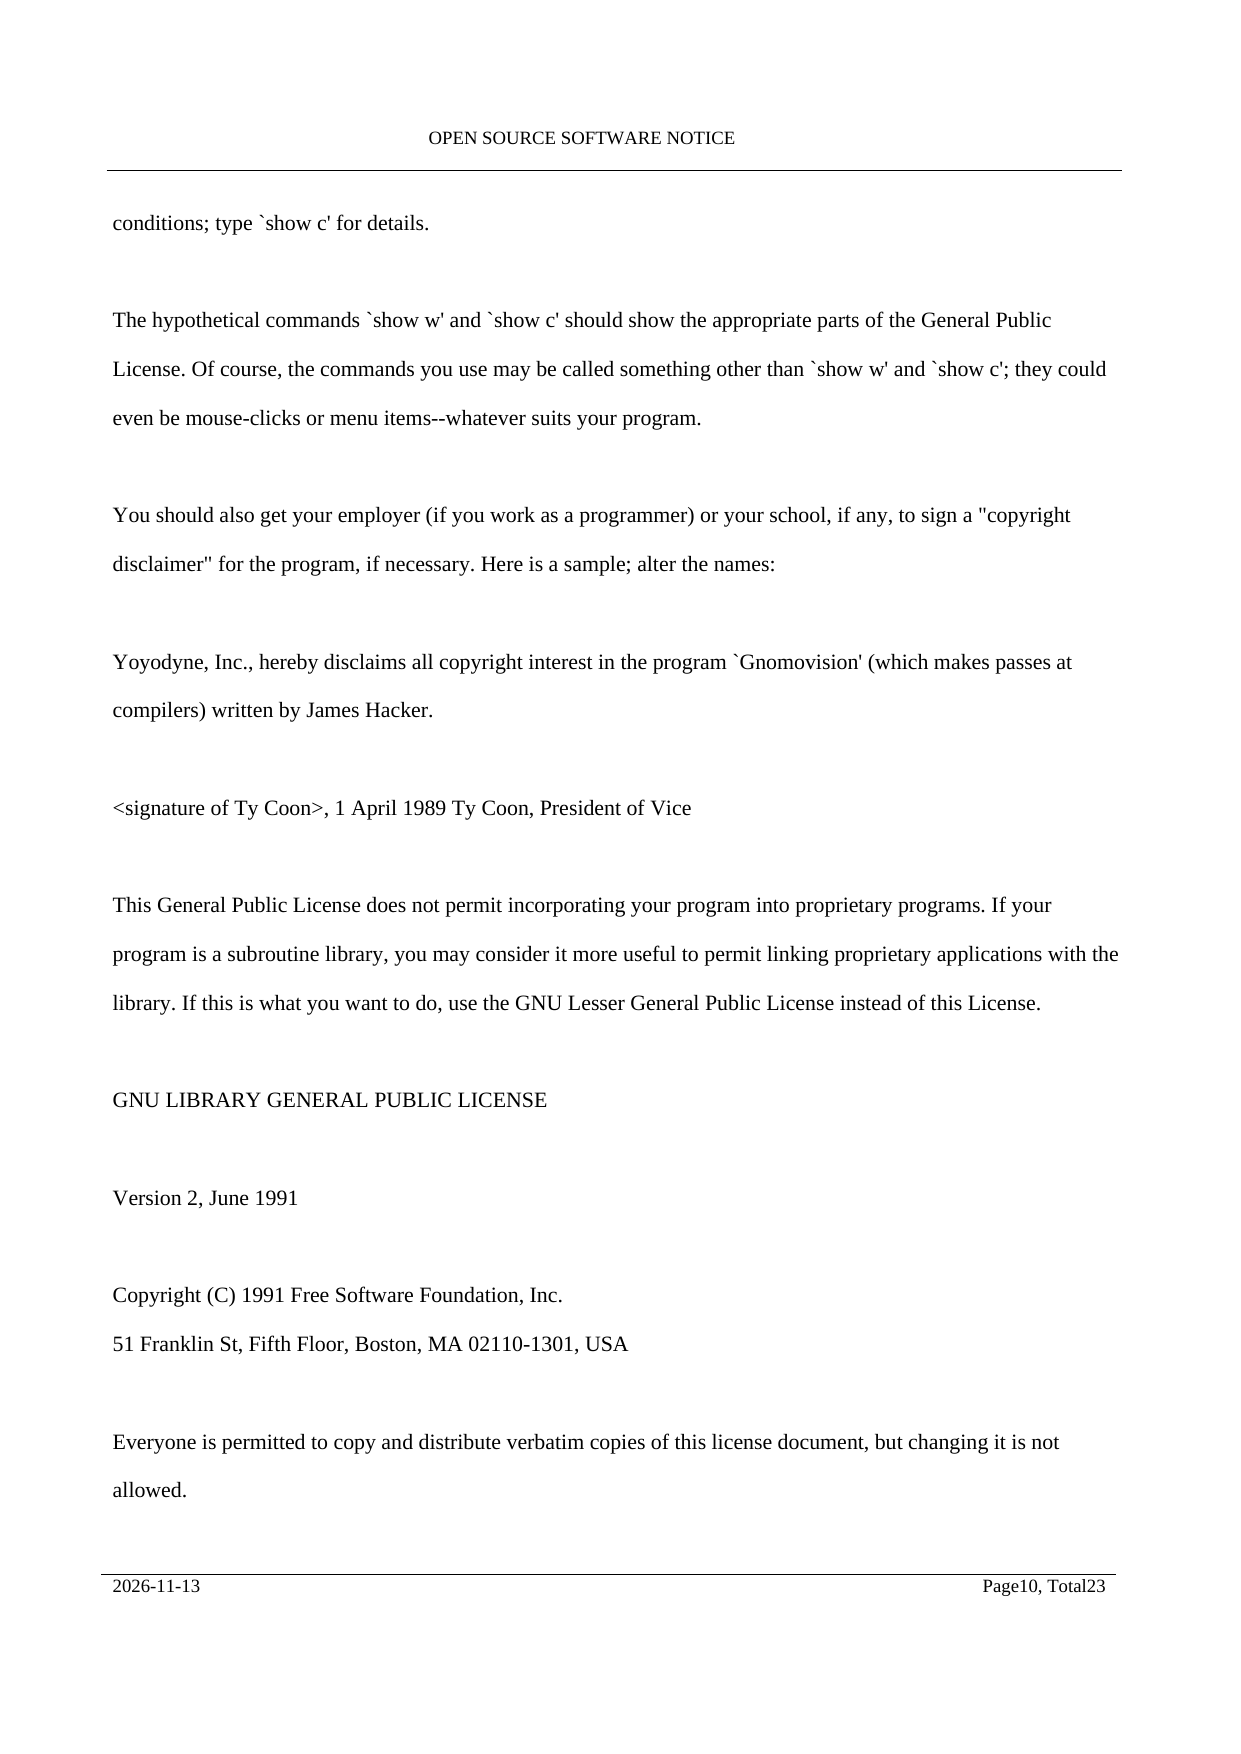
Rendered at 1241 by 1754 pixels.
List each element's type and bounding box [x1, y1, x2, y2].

text [112, 206, 1128, 1506]
